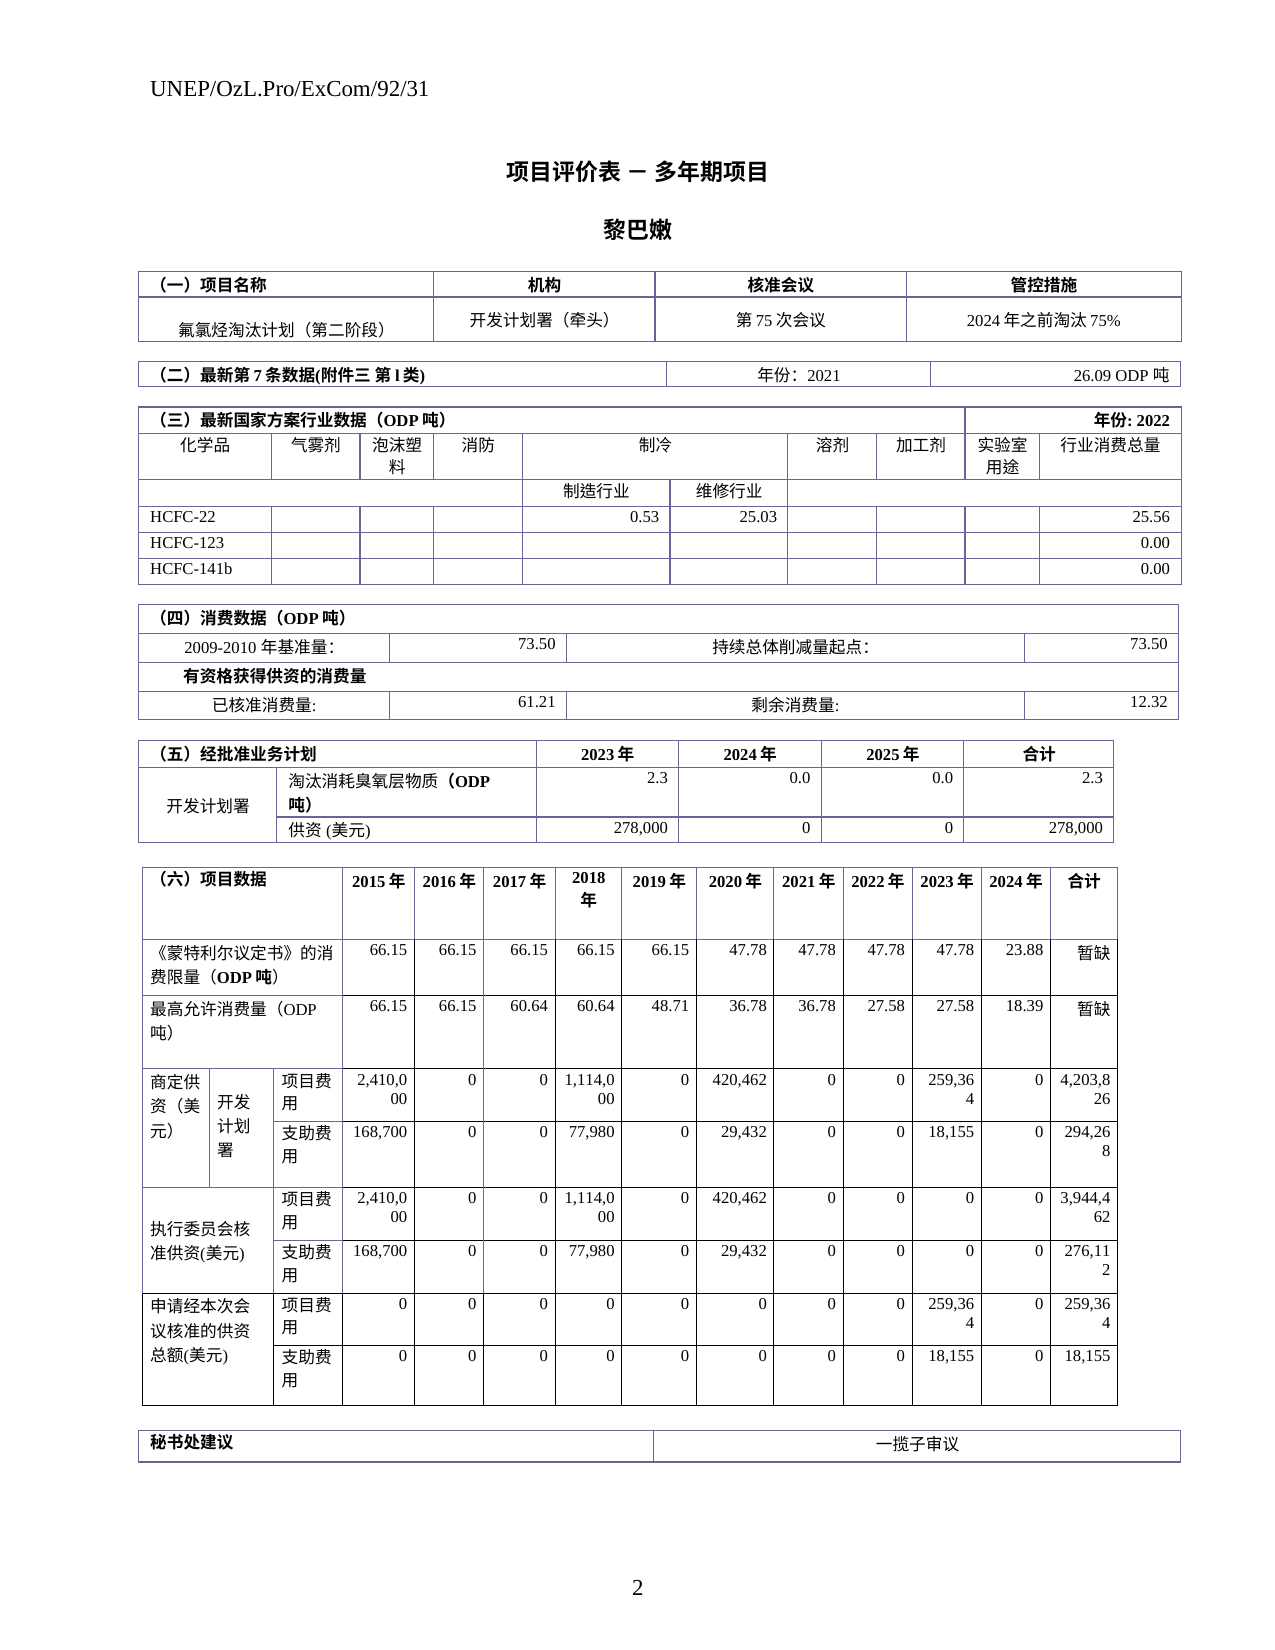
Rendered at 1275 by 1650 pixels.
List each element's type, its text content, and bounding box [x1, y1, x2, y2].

table_cell 0 [622, 1188, 696, 1240]
table_cell [272, 559, 359, 584]
table_cell 259,364 [913, 1294, 981, 1345]
table_cell 168,700 [343, 1241, 414, 1292]
table_cell 氟氯烃淘汰计划（第二阶段） [139, 298, 433, 341]
table_cell 18,155 [913, 1122, 981, 1187]
table_cell [671, 559, 787, 584]
table_cell 0 [484, 1069, 555, 1121]
table_cell 0 [343, 1346, 414, 1405]
table_cell 开发计划署（牵头） [434, 298, 654, 341]
table_cell 0 [774, 1122, 843, 1187]
table_cell 29,432 [697, 1241, 773, 1292]
table_cell 0 [622, 1294, 696, 1345]
table_header （五）经批准业务计划 [139, 741, 536, 767]
table_cell 化学品 [139, 434, 271, 479]
table_cell HCFC-141b [139, 559, 271, 584]
table_cell 《蒙特利尔议定书》的消费限量（ODP吨） [143, 940, 342, 995]
table_cell 2.3 [964, 768, 1113, 816]
table_cell [361, 507, 433, 532]
table_cell 2024年之前淘汰75% [907, 298, 1181, 341]
table_cell 有资格获得供资的消费量 [139, 663, 1178, 691]
table_cell 0 [774, 1241, 843, 1292]
table_cell 0 [982, 1294, 1050, 1345]
table_cell 0 [415, 1122, 483, 1187]
table_cell [788, 507, 876, 532]
table_cell 47.78 [697, 940, 773, 995]
table_cell 66.15 [484, 940, 555, 995]
table_header 一揽子审议 [654, 1431, 1180, 1461]
table_header 2024年 [679, 741, 821, 767]
table_cell 2,410,000 [343, 1069, 414, 1121]
table_cell 开发计划署 [210, 1069, 273, 1187]
table_cell 供资 (美元) [277, 818, 536, 842]
table_cell HCFC-123 [139, 533, 271, 558]
table_cell [361, 533, 433, 558]
table_cell 维修行业 [671, 480, 787, 506]
table_cell 77,980 [556, 1122, 621, 1187]
table_cell 0 [844, 1069, 912, 1121]
table_cell [434, 507, 522, 532]
table_cell 0 [484, 1346, 555, 1405]
table_header （三）最新国家方案行业数据（ODP吨） [139, 408, 964, 432]
table_cell 淘汰消耗臭氧层物质（ODP吨） [277, 768, 536, 816]
table_cell 0 [913, 1241, 981, 1292]
table_cell 0 [982, 1241, 1050, 1292]
table_cell 0 [415, 1069, 483, 1121]
table_cell 支助费用 [274, 1241, 342, 1292]
table_cell 气雾剂 [272, 434, 359, 479]
table_cell 暂缺 [1051, 996, 1117, 1068]
table_header 管控措施 [907, 272, 1181, 296]
table_cell [671, 533, 787, 558]
table_cell [877, 533, 964, 558]
table_cell [434, 559, 522, 584]
table_cell 0 [484, 1122, 555, 1187]
table_cell 项目费用 [274, 1069, 342, 1121]
text 黎巴嫩 [150, 214, 1125, 245]
table_cell 1,114,000 [556, 1188, 621, 1240]
table_header 年份: 2022 [966, 408, 1181, 432]
table_header 2024年 [982, 868, 1050, 939]
table_header 2022年 [844, 868, 912, 939]
table_cell 60.64 [556, 996, 621, 1068]
table_header 2020年 [697, 868, 773, 939]
table_cell 420,462 [697, 1188, 773, 1240]
table_cell 25.03 [671, 507, 787, 532]
table_cell 0 [556, 1294, 621, 1345]
table_cell 0 [415, 1346, 483, 1405]
table_cell 27.58 [913, 996, 981, 1068]
table_cell 行业消费总量 [1040, 434, 1181, 479]
table_cell 25.56 [1040, 507, 1181, 532]
table_cell HCFC-22 [139, 507, 271, 532]
table_cell 168,700 [343, 1122, 414, 1187]
table_cell 0.00 [1040, 533, 1181, 558]
table_cell 申请经本次会议核准的供资总额(美元) [143, 1294, 273, 1405]
table_cell 0 [697, 1346, 773, 1405]
table_cell 支助费用 [274, 1122, 342, 1187]
table_cell 0 [844, 1346, 912, 1405]
table_cell [139, 480, 522, 506]
table_header 2015年 [343, 868, 414, 939]
table_cell 0 [484, 1241, 555, 1292]
table_cell 4,203,826 [1051, 1069, 1117, 1121]
table_cell 47.78 [913, 940, 981, 995]
table_cell 276,112 [1051, 1241, 1117, 1292]
table_cell 29,432 [697, 1122, 773, 1187]
table_cell 制造行业 [523, 480, 669, 506]
table_cell 开发计划署 [139, 768, 276, 842]
table_cell [966, 533, 1039, 558]
table_cell 0 [844, 1188, 912, 1240]
table_cell [523, 559, 669, 584]
table_cell 73.50 [1025, 634, 1178, 662]
table_cell 0.0 [822, 768, 963, 816]
table_cell 0 [622, 1122, 696, 1187]
table_cell 2009-2010 年基准量： [139, 634, 389, 662]
table_header 26.09 ODP 吨 [931, 362, 1180, 386]
table_cell 0 [844, 1241, 912, 1292]
table_cell [877, 559, 964, 584]
table_cell 66.15 [556, 940, 621, 995]
table_cell 259,364 [1051, 1294, 1117, 1345]
table_cell 0 [774, 1069, 843, 1121]
table_header 合计 [964, 741, 1113, 767]
table_cell 0 [844, 1294, 912, 1345]
text 项目评价表 － 多年期项目 [150, 154, 1125, 187]
table_cell 0 [343, 1294, 414, 1345]
table_cell 61.21 [390, 692, 566, 719]
table_cell 60.64 [484, 996, 555, 1068]
table_cell 加工剂 [877, 434, 964, 479]
table_cell 18.39 [982, 996, 1050, 1068]
table_cell 259,364 [913, 1069, 981, 1121]
table_cell 0 [822, 818, 963, 842]
table_cell 0 [622, 1346, 696, 1405]
table_cell 已核准消费量: [139, 692, 389, 719]
table_header 2023年 [913, 868, 981, 939]
table_cell 48.71 [622, 996, 696, 1068]
table_cell 294,268 [1051, 1122, 1117, 1187]
table_cell [788, 480, 1181, 506]
table_cell 47.78 [774, 940, 843, 995]
table_cell 27.58 [844, 996, 912, 1068]
table_cell 66.15 [415, 996, 483, 1068]
table_cell 0.0 [679, 768, 821, 816]
table_cell 66.15 [343, 940, 414, 995]
table_cell 73.50 [390, 634, 566, 662]
table_header （二）最新第7条数据(附件三 第 l类) [139, 362, 666, 386]
table_cell 制冷 [523, 434, 787, 479]
table_cell 消防 [434, 434, 522, 479]
table_cell 0 [982, 1122, 1050, 1187]
table_cell 2,410,000 [343, 1188, 414, 1240]
table_header 2018年 [556, 868, 621, 939]
table_cell 0 [415, 1188, 483, 1240]
table_cell 0 [556, 1346, 621, 1405]
table_cell 泡沫塑料 [361, 434, 433, 479]
table_cell 0 [913, 1188, 981, 1240]
table_cell 剩余消费量: [567, 692, 1024, 719]
table_cell 77,980 [556, 1241, 621, 1292]
table_cell 第75次会议 [656, 298, 906, 341]
table_cell 0 [415, 1294, 483, 1345]
table_header 2019年 [622, 868, 696, 939]
table_cell [361, 559, 433, 584]
table_header 年份：2021 [667, 362, 930, 386]
table_header 核准会议 [656, 272, 906, 296]
table_cell 暂缺 [1051, 940, 1117, 995]
table_cell 0 [622, 1241, 696, 1292]
table_header 秘书处建议 [139, 1431, 653, 1461]
table_cell 0 [774, 1294, 843, 1345]
table_cell 0 [982, 1069, 1050, 1121]
table_cell 420,462 [697, 1069, 773, 1121]
table_cell [523, 533, 669, 558]
table_cell 支助费用 [274, 1346, 342, 1405]
table_cell 3,944,462 [1051, 1188, 1117, 1240]
table_cell 持续总体削减量起点： [567, 634, 1024, 662]
table_cell 0.53 [523, 507, 669, 532]
table_cell 最高允许消费量（ODP吨） [143, 996, 342, 1068]
table_cell 0 [415, 1241, 483, 1292]
table_cell [272, 507, 359, 532]
table_cell 2.3 [537, 768, 678, 816]
table_header 2017年 [484, 868, 555, 939]
table_header 机构 [434, 272, 654, 296]
table_cell [966, 559, 1039, 584]
table_cell [434, 533, 522, 558]
table_cell 执行委员会核准供资(美元) [143, 1188, 273, 1292]
table_cell 0 [697, 1294, 773, 1345]
table_cell 0 [844, 1122, 912, 1187]
table_cell 0 [982, 1346, 1050, 1405]
table_cell [966, 507, 1039, 532]
table_cell [272, 533, 359, 558]
table_cell 项目费用 [274, 1294, 342, 1345]
table_cell 0 [774, 1346, 843, 1405]
table_cell 66.15 [343, 996, 414, 1068]
table_cell 商定供资（美元） [143, 1069, 209, 1187]
table_cell 0 [484, 1294, 555, 1345]
table_cell 47.78 [844, 940, 912, 995]
table_cell 0 [774, 1188, 843, 1240]
table_cell 278,000 [537, 818, 678, 842]
table_cell [788, 559, 876, 584]
table_cell 0 [982, 1188, 1050, 1240]
table_header （一）项目名称 [139, 272, 433, 296]
table_cell 0.00 [1040, 559, 1181, 584]
table_header 2025年 [822, 741, 963, 767]
table_cell 36.78 [697, 996, 773, 1068]
table_cell 0 [484, 1188, 555, 1240]
table_cell 66.15 [622, 940, 696, 995]
table_cell 项目费用 [274, 1188, 342, 1240]
table_cell 18,155 [913, 1346, 981, 1405]
table_cell 0 [622, 1069, 696, 1121]
table_header 2023年 [537, 741, 678, 767]
table_cell [788, 533, 876, 558]
table_cell 66.15 [415, 940, 483, 995]
table_header 合计 [1051, 868, 1117, 939]
table_cell 23.88 [982, 940, 1050, 995]
table_header 2021年 [774, 868, 843, 939]
table_cell 36.78 [774, 996, 843, 1068]
table_cell 1,114,000 [556, 1069, 621, 1121]
table_cell 溶剂 [788, 434, 876, 479]
table_cell 0 [679, 818, 821, 842]
table_header 2016年 [415, 868, 483, 939]
table_cell [877, 507, 964, 532]
table_cell 12.32 [1025, 692, 1178, 719]
table_cell 278,000 [964, 818, 1113, 842]
table_header （四）消费数据（ODP吨） [139, 605, 1178, 633]
table_header （六）项目数据 [143, 868, 342, 939]
table_cell 18,155 [1051, 1346, 1117, 1405]
table_cell 实验室用途 [966, 434, 1039, 479]
